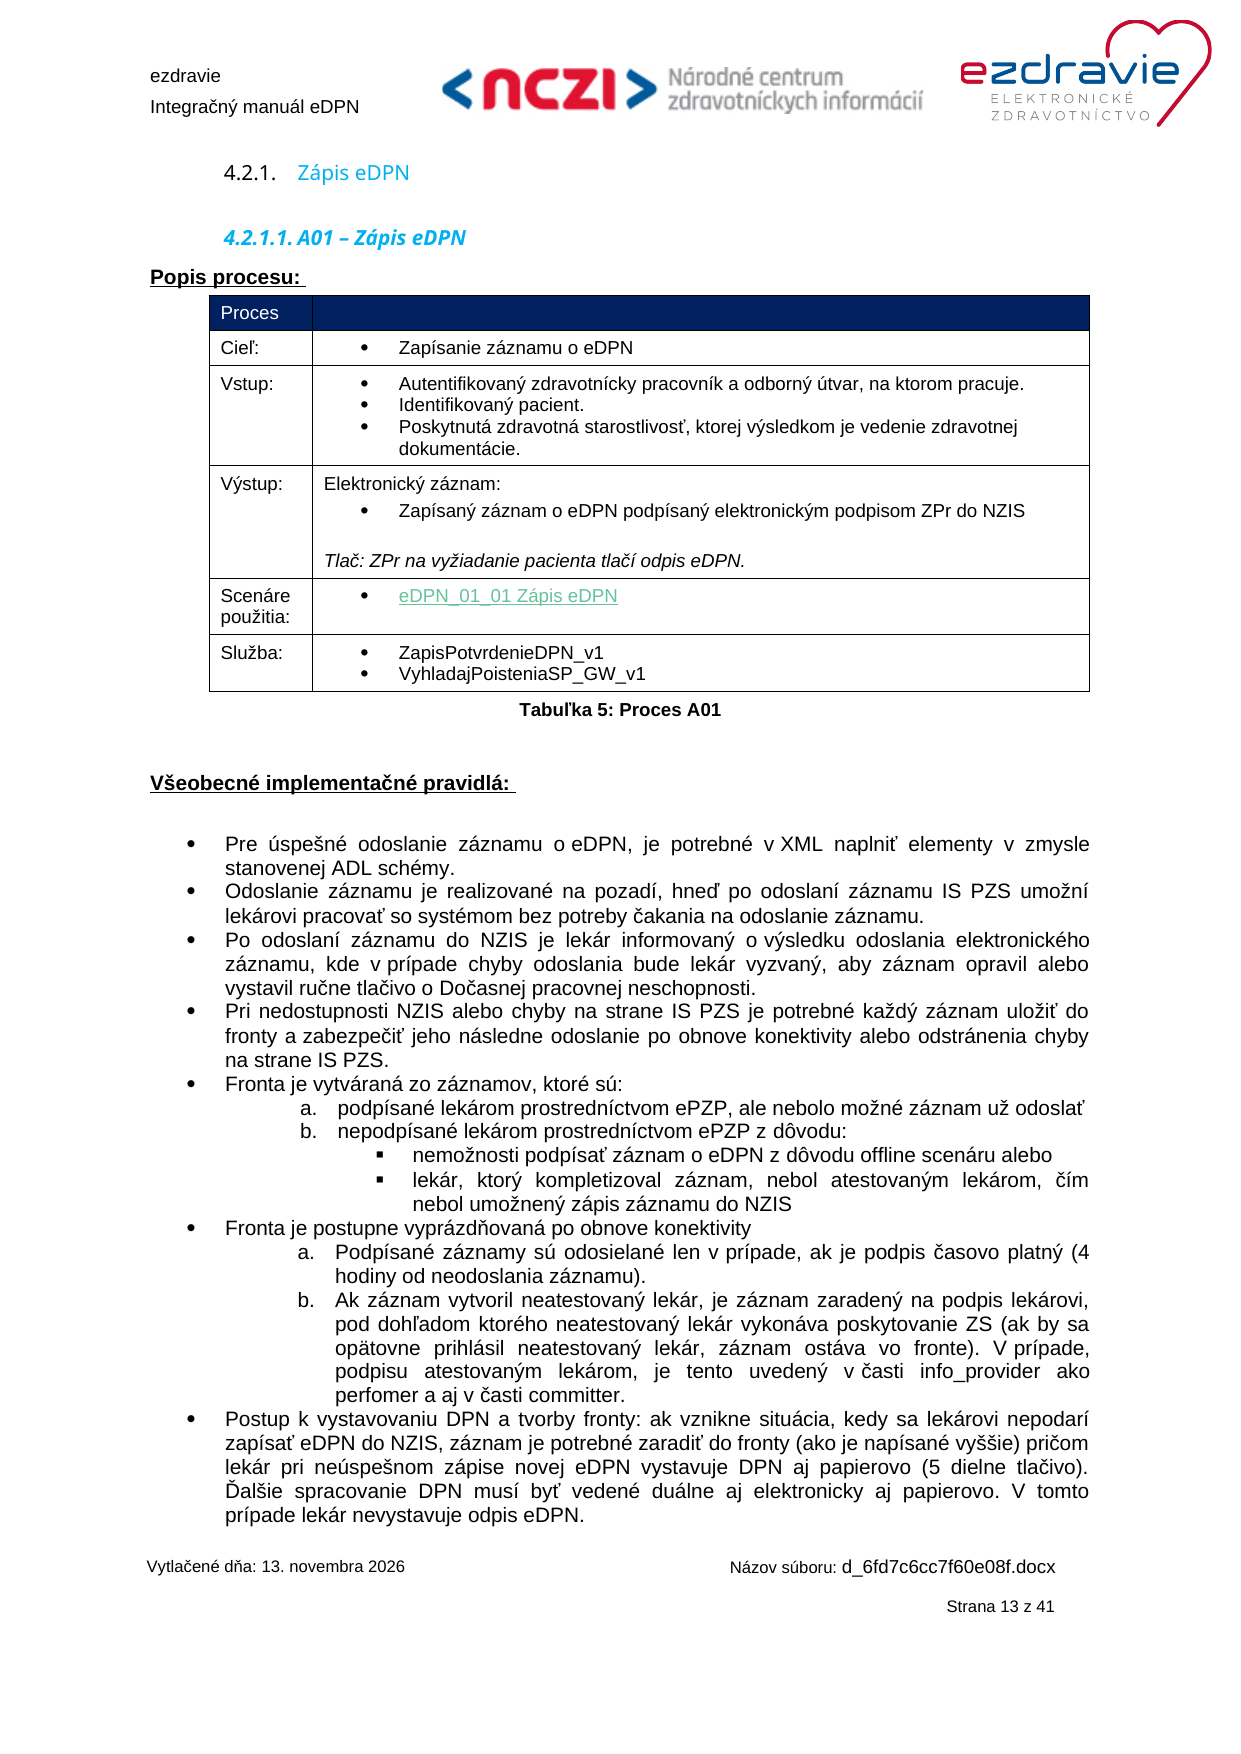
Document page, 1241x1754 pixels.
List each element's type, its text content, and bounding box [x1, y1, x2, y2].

table_cell Elektronický záznam: Zapísaný záznam o eDPN podpísaný elektronickým podpisom ZPr do NZIS Tlač: ZPr na vyžiadanie pacienta tlačí odpis eDPN. [313, 466, 1089, 577]
list lekár, ktorý kompletizoval záznam, nebol atestovaným lekárom, čím nebol umožnený zápis záznamu do NZIS [375, 1167, 1090, 1215]
picture [442, 67, 924, 114]
text Popis procesu: [150, 264, 1090, 288]
table_cell Zapísanie záznamu o eDPN [313, 331, 1089, 365]
list Pre úspešné odoslanie záznamu o eDPN, je potrebné v XML naplniť elementy v zmysle stanovenej ADL schémy. [187, 831, 1090, 879]
table_cell Cieľ: [210, 331, 312, 365]
list Po odoslaní záznamu do NZIS je lekár informovaný o výsledku odoslania elektronického záznamu, kde v prípade chyby odoslania bude lekár vyzvaný, aby záznam opravil alebo vystavil ručne tlačivo o Dočasnej pracovnej neschopnosti. [187, 927, 1090, 999]
table_cell Vstup: [210, 366, 312, 465]
table_cell Služba: [210, 635, 312, 691]
list nemožnosti podpísať záznam o eDPN z dôvodu offline scenáru alebo [375, 1143, 1090, 1167]
list podpísané lekárom prostredníctvom ePZP, ale nebolo možné záznam už odoslať [300, 1095, 1090, 1119]
table_header [313, 296, 1089, 330]
list Odoslanie záznamu je realizované na pozadí, hneď po odoslaní záznamu IS PZS umožní lekárovi pracovať so systémom bez potreby čakania na odoslanie záznamu. [187, 879, 1090, 927]
subtitle Zápis eDPN [224, 158, 1090, 186]
picture [961, 20, 1212, 127]
list Fronta je vytváraná zo záznamov, ktoré sú: [187, 1071, 1090, 1095]
text Všeobecné implementačné pravidlá: [150, 771, 1090, 795]
table_cell Autentifikovaný zdravotnícky pracovník a odborný útvar, na ktorom pracuje. Identifikovaný pacient. Poskytnutá zdravotná starostlivosť, ktorej výsledkom je vedenie zdravotnej dokumentácie. [313, 366, 1089, 465]
list nepodpísané lekárom prostredníctvom ePZP z dôvodu: [300, 1119, 1090, 1143]
table_cell ZapisPotvrdenieDPN_v1 VyhladajPoisteniaSP_GW_v1 [313, 635, 1089, 691]
subtitle A01 – Zápis eDPN [224, 223, 1090, 252]
list Podpísané záznamy sú odosielané len v prípade, ak je podpis časovo platný (4 hodiny od neodoslania záznamu). [297, 1239, 1090, 1287]
table_cell Výstup: [210, 466, 312, 577]
text Tabuľka 5: Proces A01 [150, 698, 1090, 720]
table_cell Scenáre použitia: [210, 579, 312, 634]
list Ak záznam vytvoril neatestovaný lekár, je záznam zaradený na podpis lekárovi, pod dohľadom ktorého neatestovaný lekár vykonáva poskytovanie ZS (ak by sa opätovne prihlásil neatestovaný lekár, záznam ostáva vo fronte). V prípade, podpisu atestovaným lekárom, je tento uvedený v časti info_provider ako perfomer a aj v časti committer. [297, 1287, 1090, 1407]
table_cell eDPN_01_01 Zápis eDPN [313, 579, 1089, 634]
list Pri nedostupnosti NZIS alebo chyby na strane IS PZS je potrebné každý záznam uložiť do fronty a zabezpečiť jeho následne odoslanie po obnove konektivity alebo odstránenia chyby na strane IS PZS. [187, 999, 1090, 1071]
table_header Proces [210, 296, 312, 330]
list Fronta je postupne vyprázdňovaná po obnove konektivity [187, 1215, 1090, 1239]
list Postup k vystavovaniu DPN a tvorby fronty: ak vznikne situácia, kedy sa lekárovi nepodarí zapísať eDPN do NZIS, záznam je potrebné zaradiť do fronty (ako je napísané vyššie) pričom lekár pri neúspešnom zápise novej eDPN vystavuje DPN aj papierovo (5 dielne tlačivo). Ďalšie spracovanie DPN musí byť vedené duálne aj elektronicky aj papierovo. V tomto prípade lekár nevystavuje odpis eDPN. [187, 1407, 1090, 1527]
